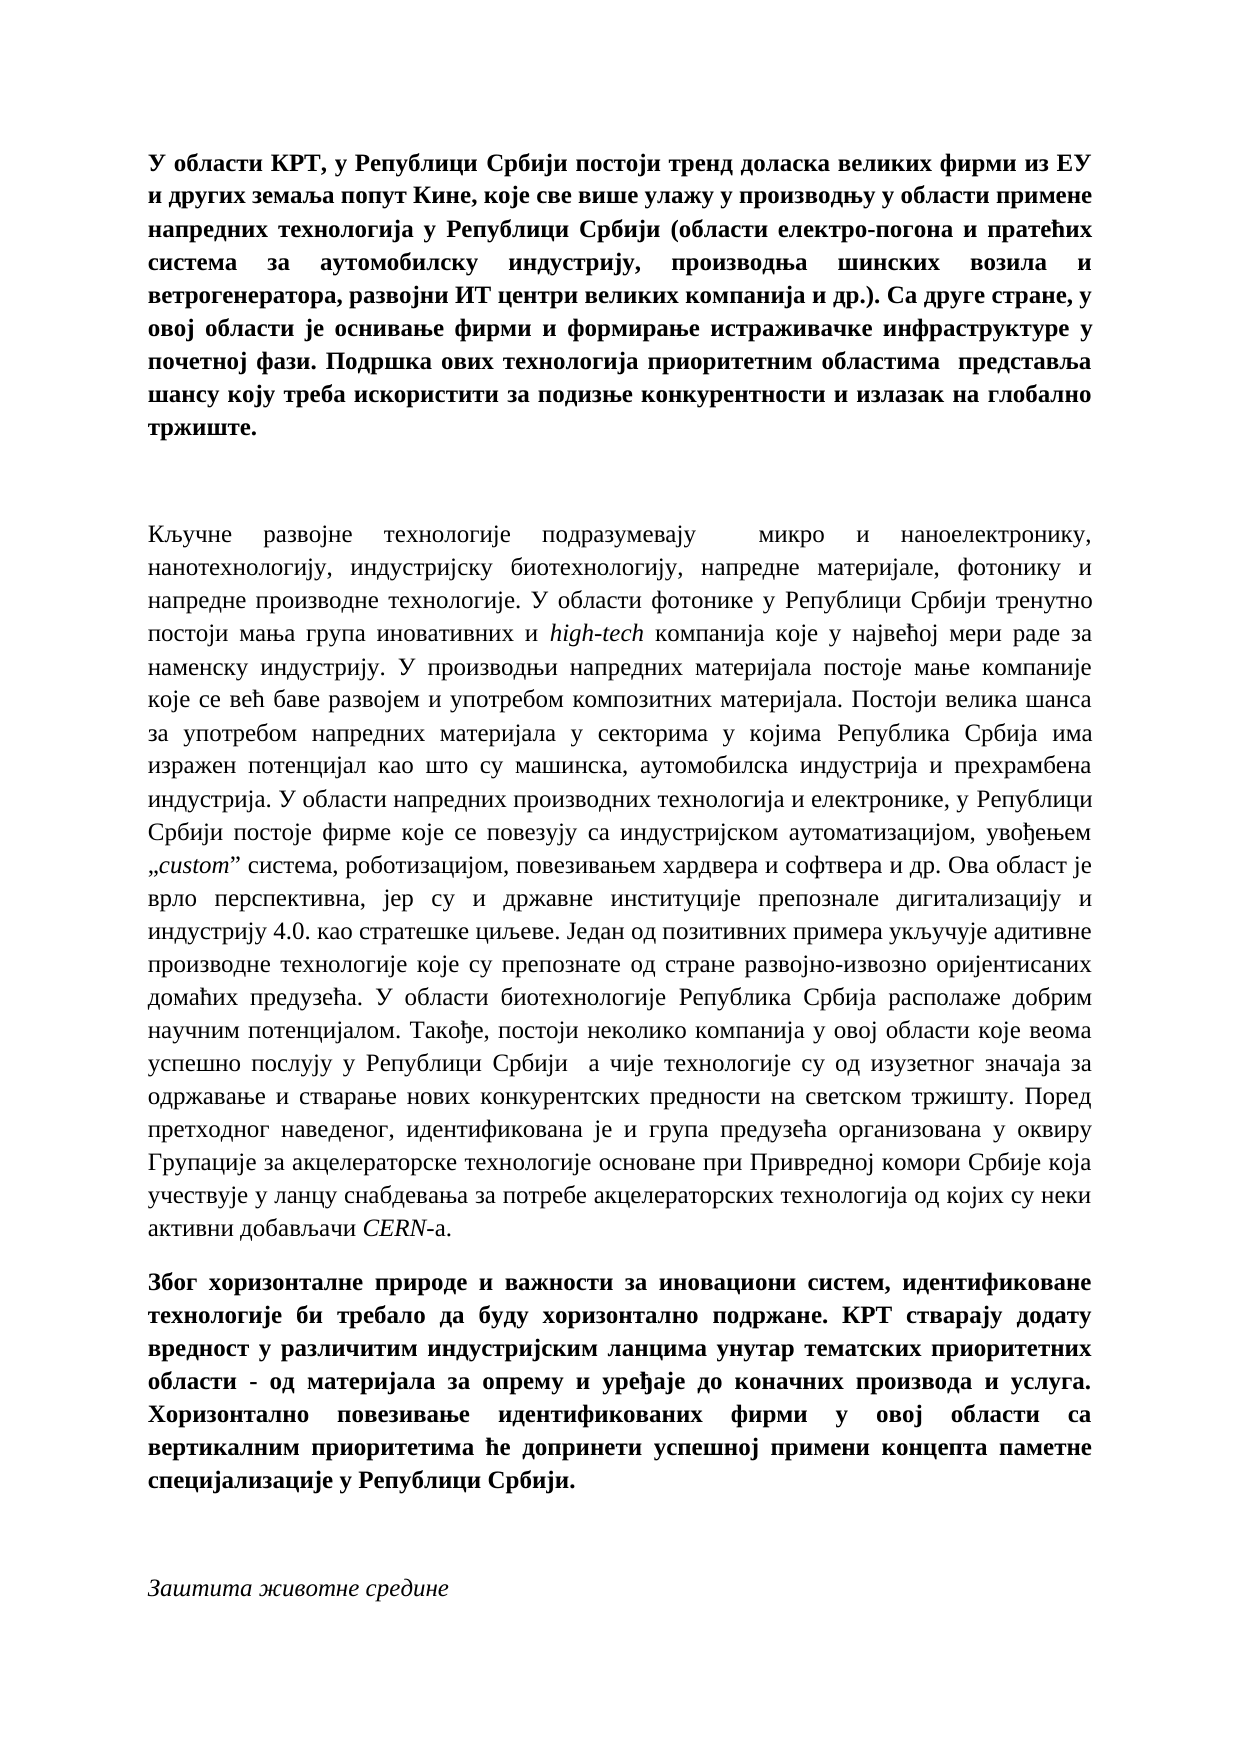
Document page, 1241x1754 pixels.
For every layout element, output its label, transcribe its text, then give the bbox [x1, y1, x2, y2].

text Кључне развојне технологије подразумевају микро и наноелектронику, нанотехнологију, индустријску биотехнологију, напредне материјале, фотонику и напредне производне технологије. У области фотонике у Републици Србији тренутно постоји мања група иновативних и high-tech компанија које у највећој мери раде за наменску индустрију. У производњи напредних материјала постоје мање компаније које се већ баве развојем и употребом композитних материјала. Постоји велика шанса за употребом напредних материјала у секторима у којима Република Србија има изражен потенцијал као што су машинска, аутомобилска индустрија и прехрамбена индустрија. У области напредних производних технологија и електронике, у Републици Србији постоје фирме које се повезују са индустријском аутоматизацијом, увођењем „custom” система, роботизацијом, повезивањем хардвера и софтвера и др. Ова област је врло перспективна, јер су и државне институције препознале дигитализацију и индустрију 4.0. као стратешке циљеве. Један од позитивних примера укључује адитивне производне технологије које су препознате од стране развојно-извозно оријентисаних домаћих предузећа. У области биотехнологије Република Србија располаже добрим научним потенцијалом. Такође, постоји неколико компанија у овој области које веома успешно послују у Републици Србији а чије технологије су од изузетног значаја за одржавање и стварање нових конкурентских предности на светском тржишту. Поред претходног наведеног, идентификована је и група предузећа организована у оквиру Групације за акцелераторске технологије основане при Привредној комори Србије која учествује у ланцу снабдевања за потребе акцелераторских технологија од којих су неки активни добављачи CERN-а. [148, 519, 1093, 1242]
text Заштита животне средине [148, 1573, 1093, 1601]
text Због хоризонталне природе и важности за иновациони систем, идентификоване технологије би требало да буду хоризонтално подржане. КРТ стварају додату вредност у различитим индустријским ланцима унутар тематских приоритетних области - од материјала за опрему и уређаје до коначних производа и услуга. Хоризонтално повезивање идентификованих фирми у овој области са вертикалним приоритетима ће допринети успешној примени концепта паметне специјализације у Републици Србији. [148, 1267, 1093, 1494]
text У области КРТ, у Републици Србији постоји тренд доласка великих фирми из ЕУ и других земаља попут Кине, које све више улажу у производњу у области примене напредних технологија у Републици Србији (области електро-погона и пратећих система за аутомобилску индустрију, производња шинских возила и ветрогенератора, развојни ИТ центри великих компанија и др.). Са друге стране, у овој области је оснивање фирми и формирање истраживачке инфраструктуре у почетној фази. Подршка ових технологија приоритетним областима представља шансу коју треба искористити за подизње конкурентности и излазак на глобално тржиште. [148, 148, 1093, 441]
